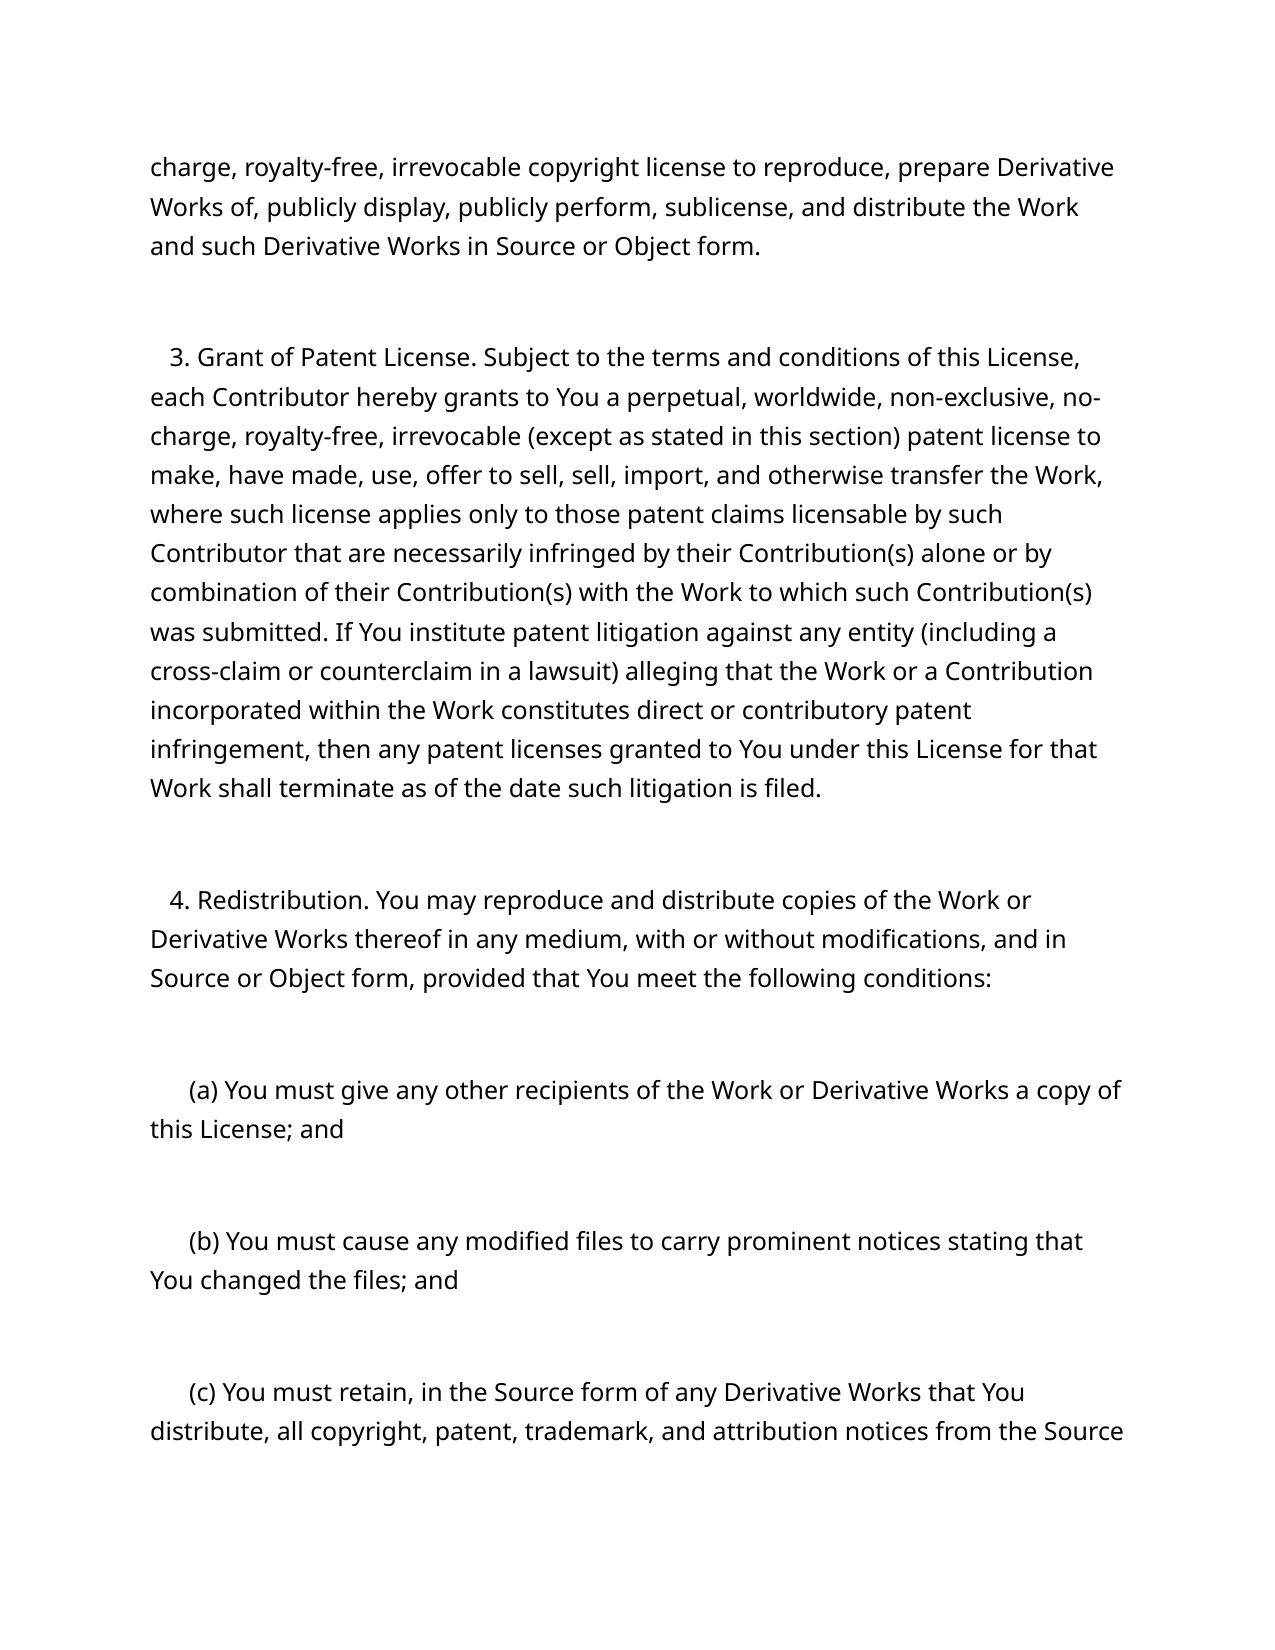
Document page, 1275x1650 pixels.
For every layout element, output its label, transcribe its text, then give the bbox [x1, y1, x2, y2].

text 3. Grant of Patent License. Subject to the terms and conditions of this License, each Contributor hereby grants to You a perpetual, worldwide, non-exclusive, no-charge, royalty-free, irrevocable (except as stated in this section) patent license to make, have made, use, offer to sell, sell, import, and otherwise transfer the Work, where such license applies only to those patent claims licensable by such Contributor that are necessarily infringed by their Contribution(s) alone or by combination of their Contribution(s) with the Work to which such Contribution(s) was submitted. If You institute patent litigation against any entity (including a cross-claim or counterclaim in a lawsuit) alleging that the Work or a Contribution incorporated within the Work constitutes direct or contributory patent infringement, then any patent licenses granted to You under this License for that Work shall terminate as of the date such litigation is filed. [150, 340, 1125, 805]
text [150, 150, 1125, 262]
text (b) You must cause any modified files to carry prominent notices stating that You changed the files; and [150, 1223, 1125, 1297]
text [150, 1374, 1125, 1447]
text 4. Redistribution. You may reproduce and distribute copies of the Work or Derivative Works thereof in any medium, with or without modifications, and in Source or Object form, provided that You meet the following conditions: [150, 882, 1125, 995]
text (a) You must give any other recipients of the Work or Derivative Works a copy of this License; and [150, 1072, 1125, 1146]
